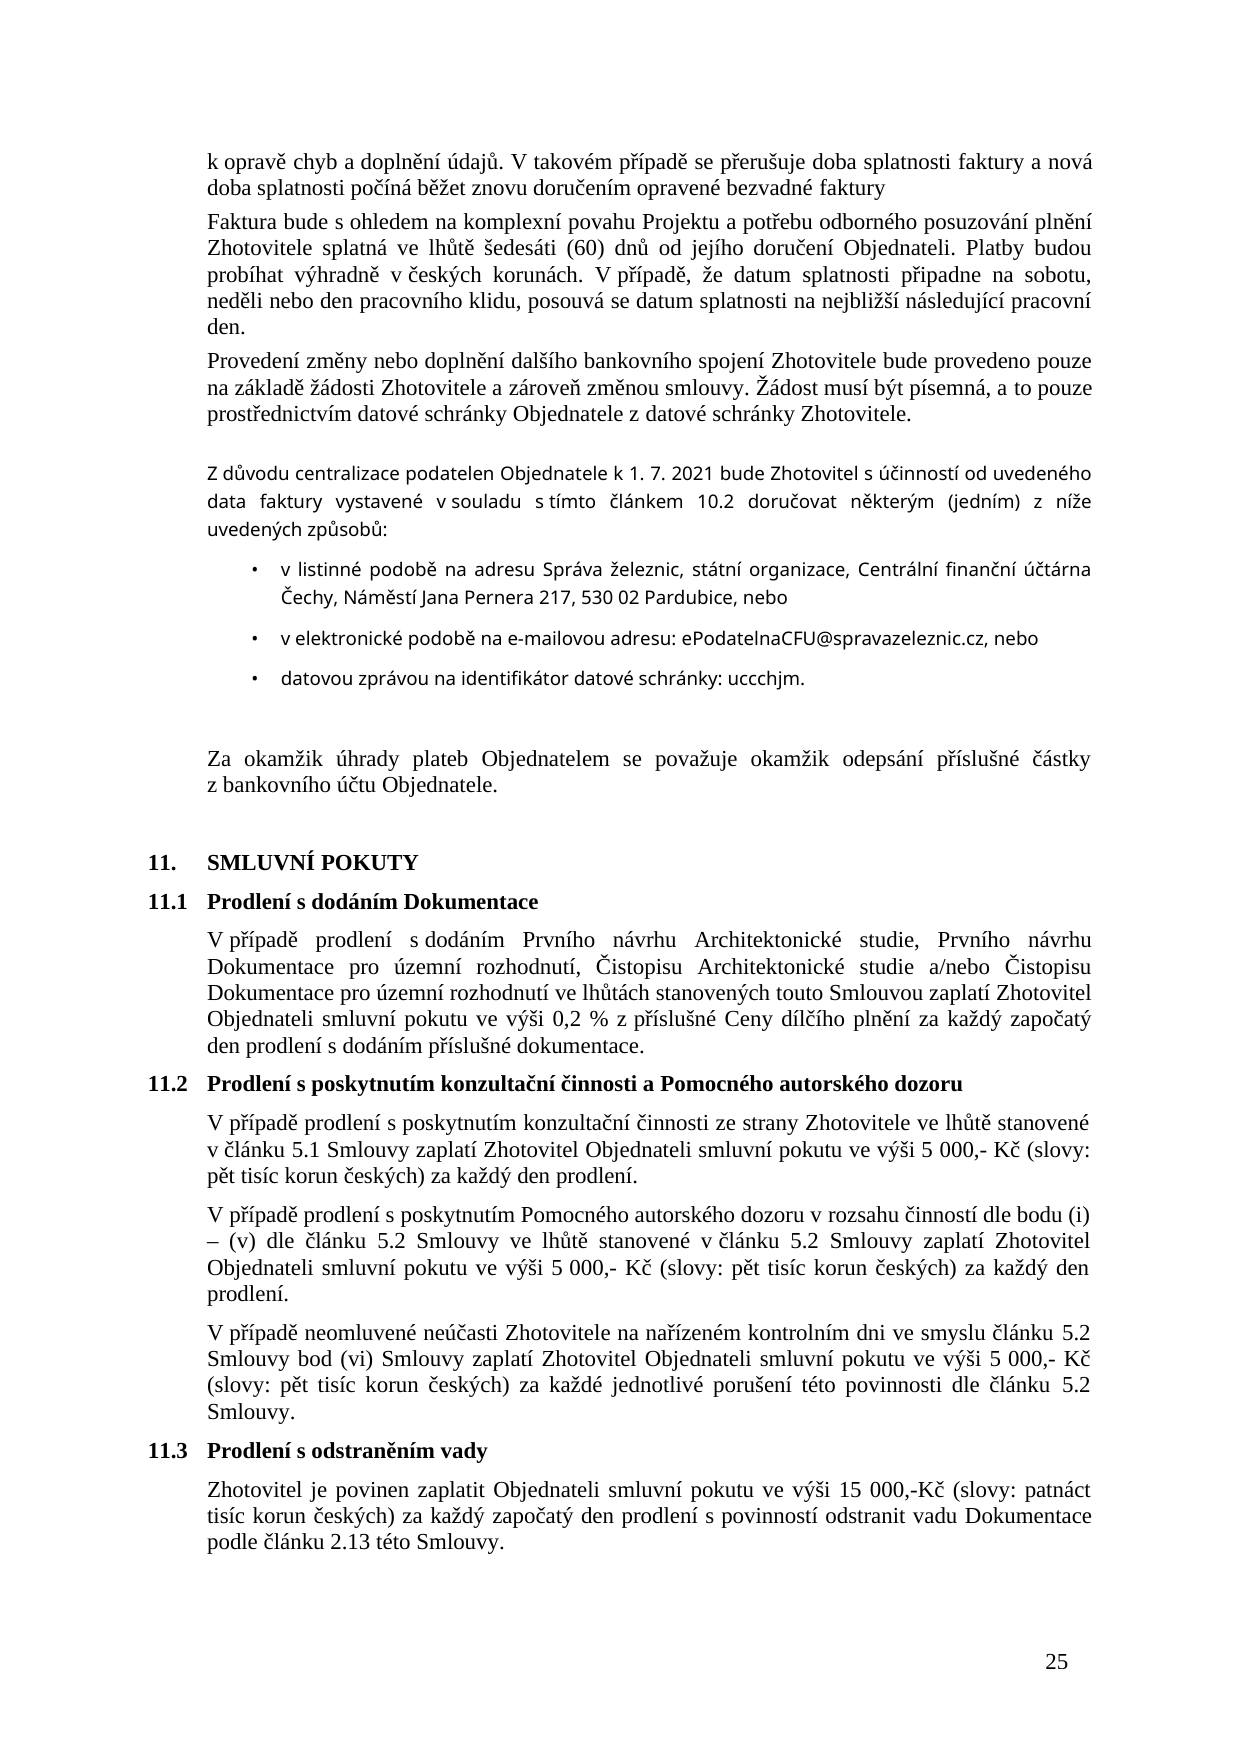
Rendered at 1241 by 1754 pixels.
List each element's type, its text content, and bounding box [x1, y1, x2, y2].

subtitle Prodlení s odstraněním vady [148, 1437, 1092, 1464]
list • datovou zprávou na identifikátor datové schránky: uccchjm. [251, 666, 1092, 691]
text Provedení změny nebo doplnění dalšího bankovního spojení Zhotovitele bude provedeno pouze na základě žádosti Zhotovitele a zároveň změnou smlouvy. Žádost musí být písemná, a to pouze prostřednictvím datové schránky Objednatele z datové schránky Zhotovitele. [207, 347, 1092, 426]
subtitle Prodlení s poskytnutím konzultační činnosti a Pomocného autorského dozoru [148, 1071, 1092, 1097]
text Za okamžik úhrady plateb Objednatelem se považuje okamžik odepsání příslušné částky z bankovního účtu Objednatele. [207, 745, 1092, 798]
text Zhotovitel je povinen zaplatit Objednateli smluvní pokutu ve výši 15 000,-Kč (slovy: patnáct tisíc korun českých) za každý započatý den prodlení s povinností odstranit vadu Dokumentace podle článku 2.14 této Smlouvy. [207, 1476, 1092, 1555]
text Faktura bude s ohledem na komplexní povahu Projektu a potřebu odborného posuzování plnění Zhotovitele splatná ve lhůtě šedesáti (60) dnů od jejího doručení Objednateli. Platby budou probíhat výhradně v českých korunách. V případě, že datum splatnosti připadne na sobotu, neděli nebo den pracovního klidu, posouvá se datum splatnosti na nejbližší následující pracovní den. [207, 208, 1092, 340]
text V případě prodlení s poskytnutím Pomocného autorského dozoru v rozsahu činností dle bodu (i) – (v) dle článku 5.2 Smlouvy ve lhůtě stanovené v článku 5.2 Smlouvy zaplatí Zhotovitel Objednateli smluvní pokutu ve výši 5 000,- Kč (slovy: pět tisíc korun českých) za každý den prodlení. [207, 1201, 1090, 1306]
list Z důvodu centralizace podatelen Objednatele k 1. 7. 2021 bude Zhotovitel s účinností od uvedeného data faktury vystavené v souladu s tímto článkem 10.2 doručovat některým (jedním) z níže uvedených způsobů: [207, 460, 1092, 542]
text V případě prodlení s poskytnutím konzultační činnosti ze strany Zhotovitele ve lhůtě stanovené v článku 5.1 Smlouvy zaplatí Zhotovitel Objednateli smluvní pokutu ve výši 5 000,- Kč (slovy: pět tisíc korun českých) za každý den prodlení. [207, 1109, 1090, 1188]
text V případě neomluvené neúčasti Zhotovitele na nařízeném kontrolním dni ve smyslu článku 5.2 Smlouvy bod (vi) Smlouvy zaplatí Zhotovitel Objednateli smluvní pokutu ve výši 5 000,- Kč (slovy: pět tisíc korun českých) za každé jednotlivé porušení této povinnosti dle článku 5.2 Smlouvy. [207, 1319, 1090, 1424]
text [207, 148, 1092, 200]
text V případě prodlení s dodáním Prvního návrhu Architektonické studie, Prvního návrhu Dokumentace pro územní rozhodnutí, Čistopisu Architektonické studie a/nebo Čistopisu Dokumentace pro územní rozhodnutí ve lhůtách stanovených touto Smlouvou zaplatí Zhotovitel Objednateli smluvní pokutu ve výši 0,2 % z příslušné Ceny dílčího plnění za každý započatý den prodlení s dodáním příslušné dokumentace. [207, 926, 1092, 1058]
list • v elektronické podobě na e-mailovou adresu: ePodatelnaCFU@spravazeleznic.cz, nebo [251, 625, 1092, 651]
subtitle Prodlení s dodáním Dokumentace [148, 888, 1092, 914]
list • v listinné podobě na adresu Správa železnic, státní organizace, Centrální finanční účtárna Čechy, Náměstí Jana Pernera 217, 530 02 Pardubice, nebo [251, 557, 1092, 610]
subtitle SMLUVNÍ POKUTY [148, 849, 1092, 875]
